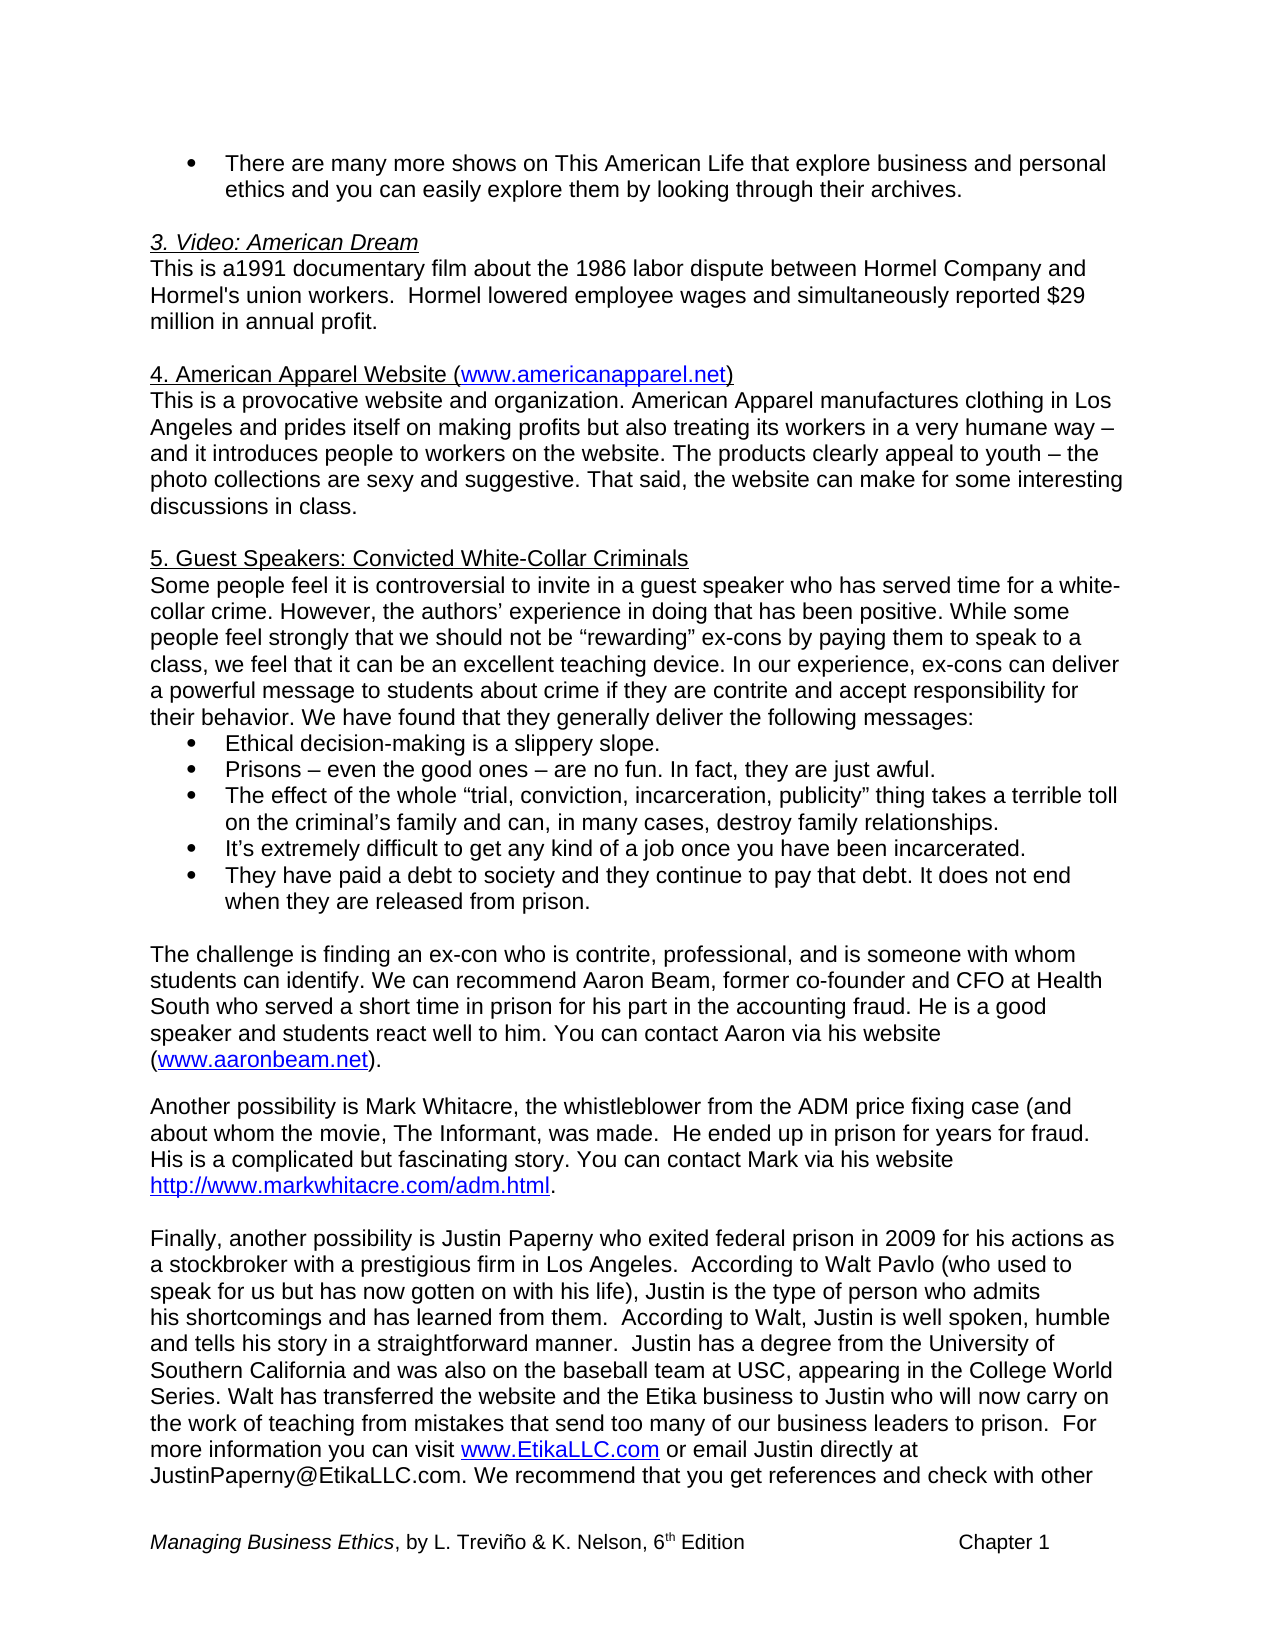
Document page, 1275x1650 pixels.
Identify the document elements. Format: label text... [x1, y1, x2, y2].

list It’s extremely difficult to get any kind of a job once you have been incarcerated. [187, 835, 1125, 862]
text This is a1991 documentary film about the 1986 labor dispute between Hormel Company and Hormel's union workers. Hormel lowered employee wages and simultaneously reported $29 million in annual profit. [150, 255, 1125, 334]
list Ethical decision-making is a slippery slope. [187, 730, 1125, 756]
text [150, 1225, 1125, 1488]
text Some people feel it is controversial to invite in a guest speaker who has served time for a white-collar crime. However, the authors’ experience in doing that has been positive. While some people feel strongly that we should not be “rewarding” ex-cons by paying them to speak to a class, we feel that it can be an excellent teaching device. In our experience, ex-cons can deliver a powerful message to students about crime if they are contrite and accept responsibility for their behavior. We have found that they generally deliver the following messages: [150, 572, 1125, 730]
text 4. American Apparel Website (www.americanapparel.net) [150, 361, 1125, 387]
text The challenge is finding an ex-con who is contrite, professional, and is someone with whom students can identify. We can recommend Aaron Beam, former co-founder and CFO at Health South who served a short time in prison for his part in the accounting fraud. He is a good speaker and students react well to him. You can contact Aaron via his website (www.aaronbeam.net). [150, 941, 1125, 1072]
text 3. Video: American Dream [150, 229, 1125, 255]
list They have paid a debt to society and they continue to pay that debt. It does not end when they are released from prison. [187, 862, 1125, 914]
text This is a provocative website and organization. American Apparel manufactures clothing in Los Angeles and prides itself on making profits but also treating its workers in a very humane way – and it introduces people to workers on the website. The products clearly appeal to youth – the photo collections are sexy and suggestive. That said, the website can make for some interesting discussions in class. [150, 387, 1125, 519]
list There are many more shows on This American Life that explore business and personal ethics and you can easily explore them by looking through their archives. [187, 150, 1125, 203]
list The effect of the whole “trial, conviction, incarceration, publicity” thing takes a terrible toll on the criminal’s family and can, in many cases, destroy family relationships. [187, 782, 1125, 835]
text Another possibility is Mark Whitacre, the whistleblower from the ADM price fixing case (and about whom the movie, The Informant, was made. He ended up in prison for years for fraud. His is a complicated but fascinating story. You can contact Mark via his website http://www.markwhitacre.com/adm.html. [150, 1093, 1125, 1199]
text 5. Guest Speakers: Convicted White-Collar Criminals [150, 545, 1125, 572]
list Prisons – even the good ones – are no fun. In fact, they are just awful. [187, 756, 1125, 782]
